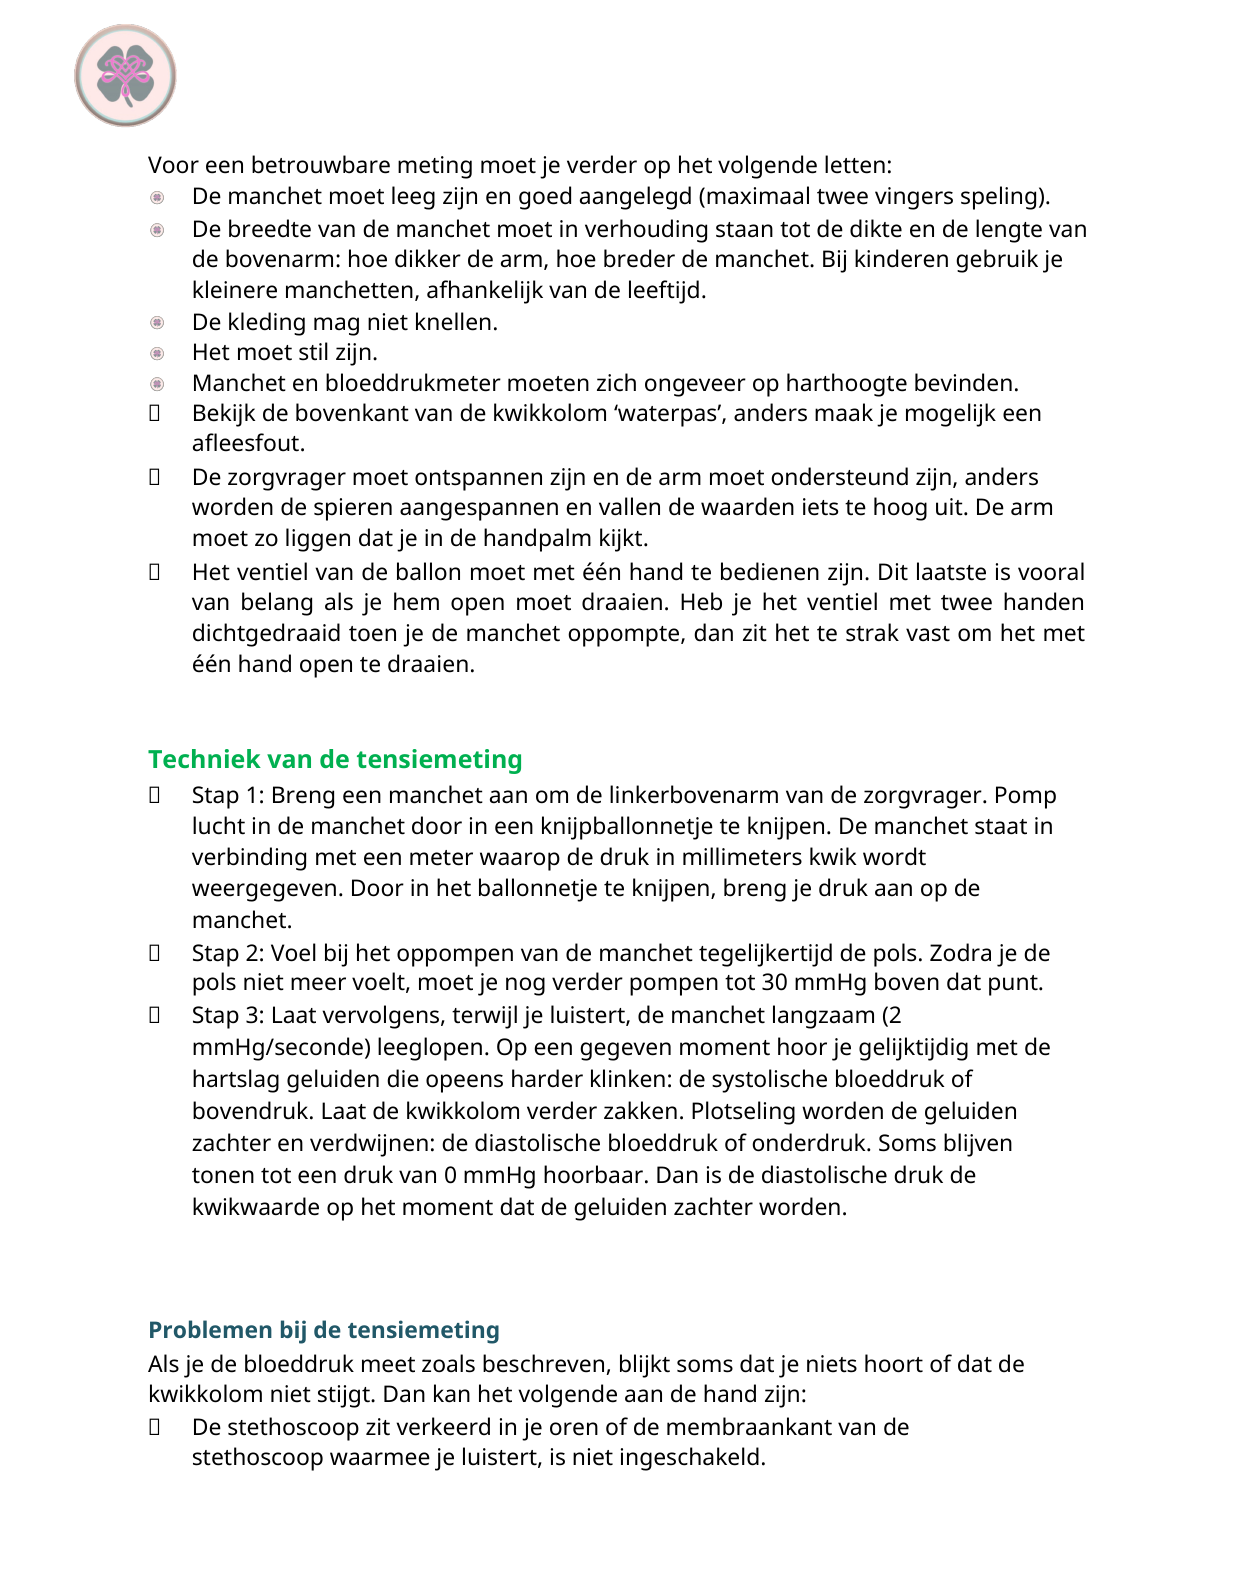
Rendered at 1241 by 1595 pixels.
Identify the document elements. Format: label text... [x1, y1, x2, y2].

list Het ventiel van de ballon moet met één hand te bedienen zijn. Dit laatste is vooral van belang als je hem open moet draaien. Heb je het ventiel met twee handen dichtgedraaid toen je de manchet oppompte, dan zit het te strak vast om het met één hand open te draaien. [147, 555, 1087, 679]
text Techniek van de tensiemeting [148, 741, 1092, 776]
picture [55, 0, 194, 134]
picture [148, 188, 166, 205]
list Het moet stil zijn. [147, 336, 1092, 367]
list Bekijk de bovenkant van de kwikkolom ‘waterpas’, anders maak je mogelijk een afleesfout. [147, 398, 1092, 458]
list De breedte van de manchet moet in verhouding staan tot de dikte en de lengte van de bovenarm: hoe dikker de arm, hoe breder de manchet. Bij kinderen gebruik je kleinere manchetten, afhankelijk van de leeftijd. [147, 213, 1089, 306]
text Problemen bij de tensiemeting [148, 1314, 1092, 1345]
list De kleding mag niet knellen. [147, 306, 1092, 336]
picture [148, 313, 166, 330]
list De manchet moet leeg zijn en goed aangelegd (maximaal twee vingers speling). [147, 180, 1092, 211]
list Stap 3: Laat vervolgens, terwijl je luistert, de manchet langzaam (2 mmHg/seconde) leeglopen. Op een gegeven moment hoor je gelijktijdig met de hartslag geluiden die opeens harder klinken: de systolische bloeddruk of bovendruk. Laat de kwikkolom verder zakken. Plotseling worden de geluiden zachter en verdwijnen: de diastolische bloeddruk of onderdruk. Soms blijven tonen tot een druk van 0 mmHg hoorbaar. Dan is de diastolische druk de kwikwaarde op het moment dat de geluiden zachter worden. [147, 999, 1078, 1222]
text Voor een betrouwbare meting moet je verder op het volgende letten: [148, 149, 1092, 180]
picture [148, 344, 166, 361]
text Als je de bloeddruk meet zoals beschreven, blijkt soms dat je niets hoort of dat de kwikkolom niet stijgt. Dan kan het volgende aan de hand zijn: [148, 1348, 1043, 1409]
list De stethoscoop zit verkeerd in je oren of de membraankant van de stethoscoop waarmee je luistert, is niet ingeschakeld. [147, 1412, 1039, 1472]
list De zorgvrager moet ontspannen zijn en de arm moet ondersteund zijn, anders worden de spieren aangespannen en vallen de waarden iets te hoog uit. De arm moet zo liggen dat je in de handpalm kijkt. [147, 460, 1091, 553]
picture [148, 220, 166, 238]
list Stap 2: Voel bij het oppompen van de manchet tegelijkertijd de pols. Zodra je de pols niet meer voelt, moet je nog verder pompen tot 30 mmHg boven dat punt. [147, 937, 1068, 997]
list Stap 1: Breng een manchet aan om de linkerbovenarm van de zorgvrager. Pomp lucht in de manchet door in een knijpballonnetje te knijpen. De manchet staat in verbinding met een meter waarop de druk in millimeters kwik wordt weergegeven. Door in het ballonnetje te knijpen, breng je druk aan op de manchet. [147, 779, 1076, 935]
list Manchet en bloeddrukmeter moeten zich ongeveer op harthoogte bevinden. [147, 367, 1092, 397]
picture [148, 374, 166, 392]
